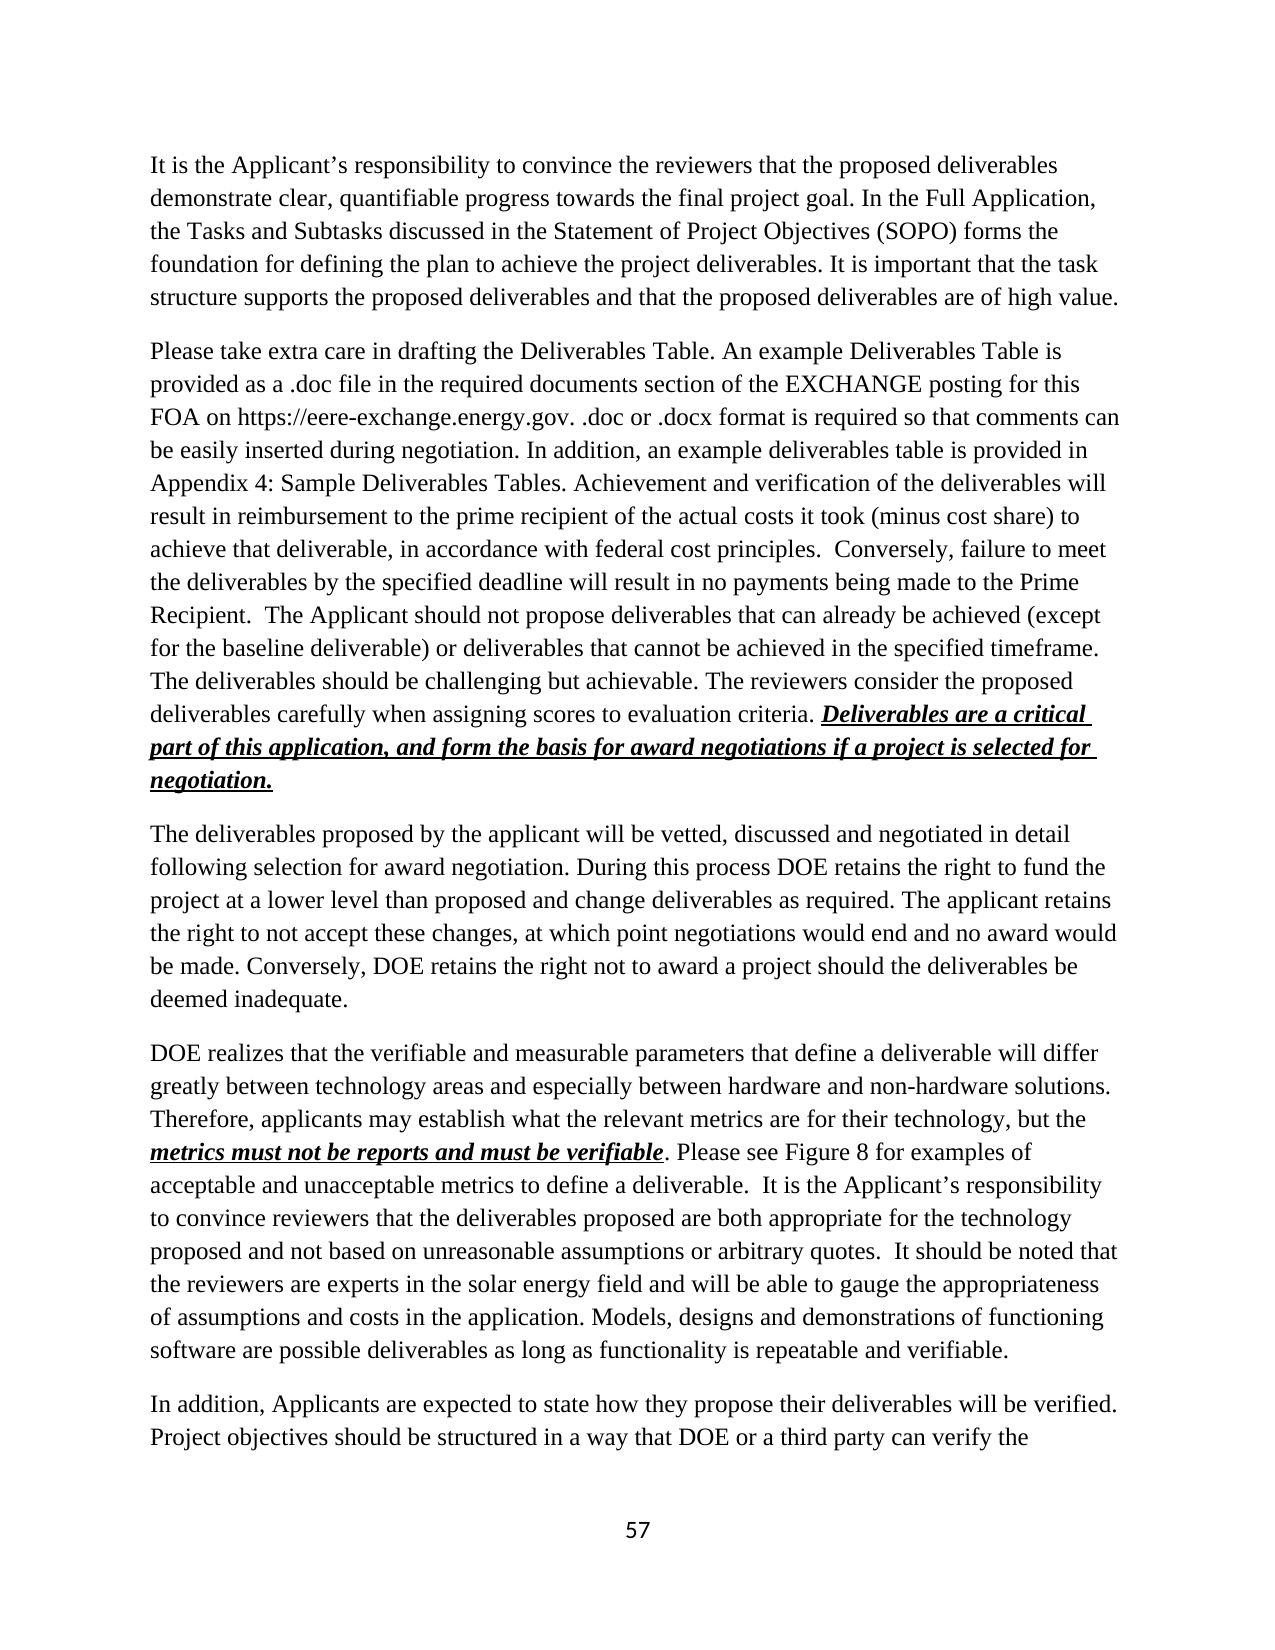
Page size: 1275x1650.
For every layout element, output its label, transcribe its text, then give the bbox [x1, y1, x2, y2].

text The deliverables proposed by the applicant will be vetted, discussed and negotiated in detail following selection for award negotiation. During this process DOE retains the right to fund the project at a lower level than proposed and change deliverables as required. The applicant retains the right to not accept these changes, at which point negotiations would end and no award would be made. Conversely, DOE retains the right not to award a project should the deliverables be deemed inadequate. [150, 819, 1125, 1013]
text Please take extra care in drafting the Deliverables Table. An example Deliverables Table is provided as a .doc file in the required documents section of the EXCHANGE posting for this FOA on https://eere-exchange.energy.gov. .doc or .docx format is required so that comments can be easily inserted during negotiation. In addition, an example deliverables table is provided in Appendix 4: Sample Deliverables Tables. Achievement and verification of the deliverables will result in reimbursement to the prime recipient of the actual costs it took (minus cost share) to achieve that deliverable, in accordance with federal cost principles. Conversely, failure to meet the deliverables by the specified deadline will result in no payments being made to the Prime Recipient. The Applicant should not propose deliverables that can already be achieved (except for the baseline deliverable) or deliverables that cannot be achieved in the specified timeframe. The deliverables should be challenging but achievable. The reviewers consider the proposed deliverables carefully when assigning scores to evaluation criteria. Deliverables are a critical part of this application, and form the basis for award negotiations if a project is selected for negotiation. [150, 336, 1125, 794]
text It is the Applicant’s responsibility to convince the reviewers that the proposed deliverables demonstrate clear, quantifiable progress towards the final project goal. In the Full Application, the Tasks and Subtasks discussed in the Statement of Project Objectives (SOPO) forms the foundation for defining the plan to achieve the project deliverables. It is important that the task structure supports the proposed deliverables and that the proposed deliverables are of high value. [150, 150, 1125, 311]
text DOE realizes that the verifiable and measurable parameters that define a deliverable will differ greatly between technology areas and especially between hardware and non-hardware solutions. Therefore, applicants may establish what the relevant metrics are for their technology, but the metrics must not be reports and must be verifiable. Please see Figure 8 for examples of acceptable and unacceptable metrics to define a deliverable. It is the Applicant’s responsibility to convince reviewers that the deliverables proposed are both appropriate for the technology proposed and not based on unreasonable assumptions or arbitrary quotes. It should be noted that the reviewers are experts in the solar energy field and will be able to gauge the appropriateness of assumptions and costs in the application. Models, designs and demonstrations of functioning software are possible deliverables as long as functionality is repeatable and verifiable. [150, 1038, 1125, 1364]
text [150, 1389, 1125, 1451]
